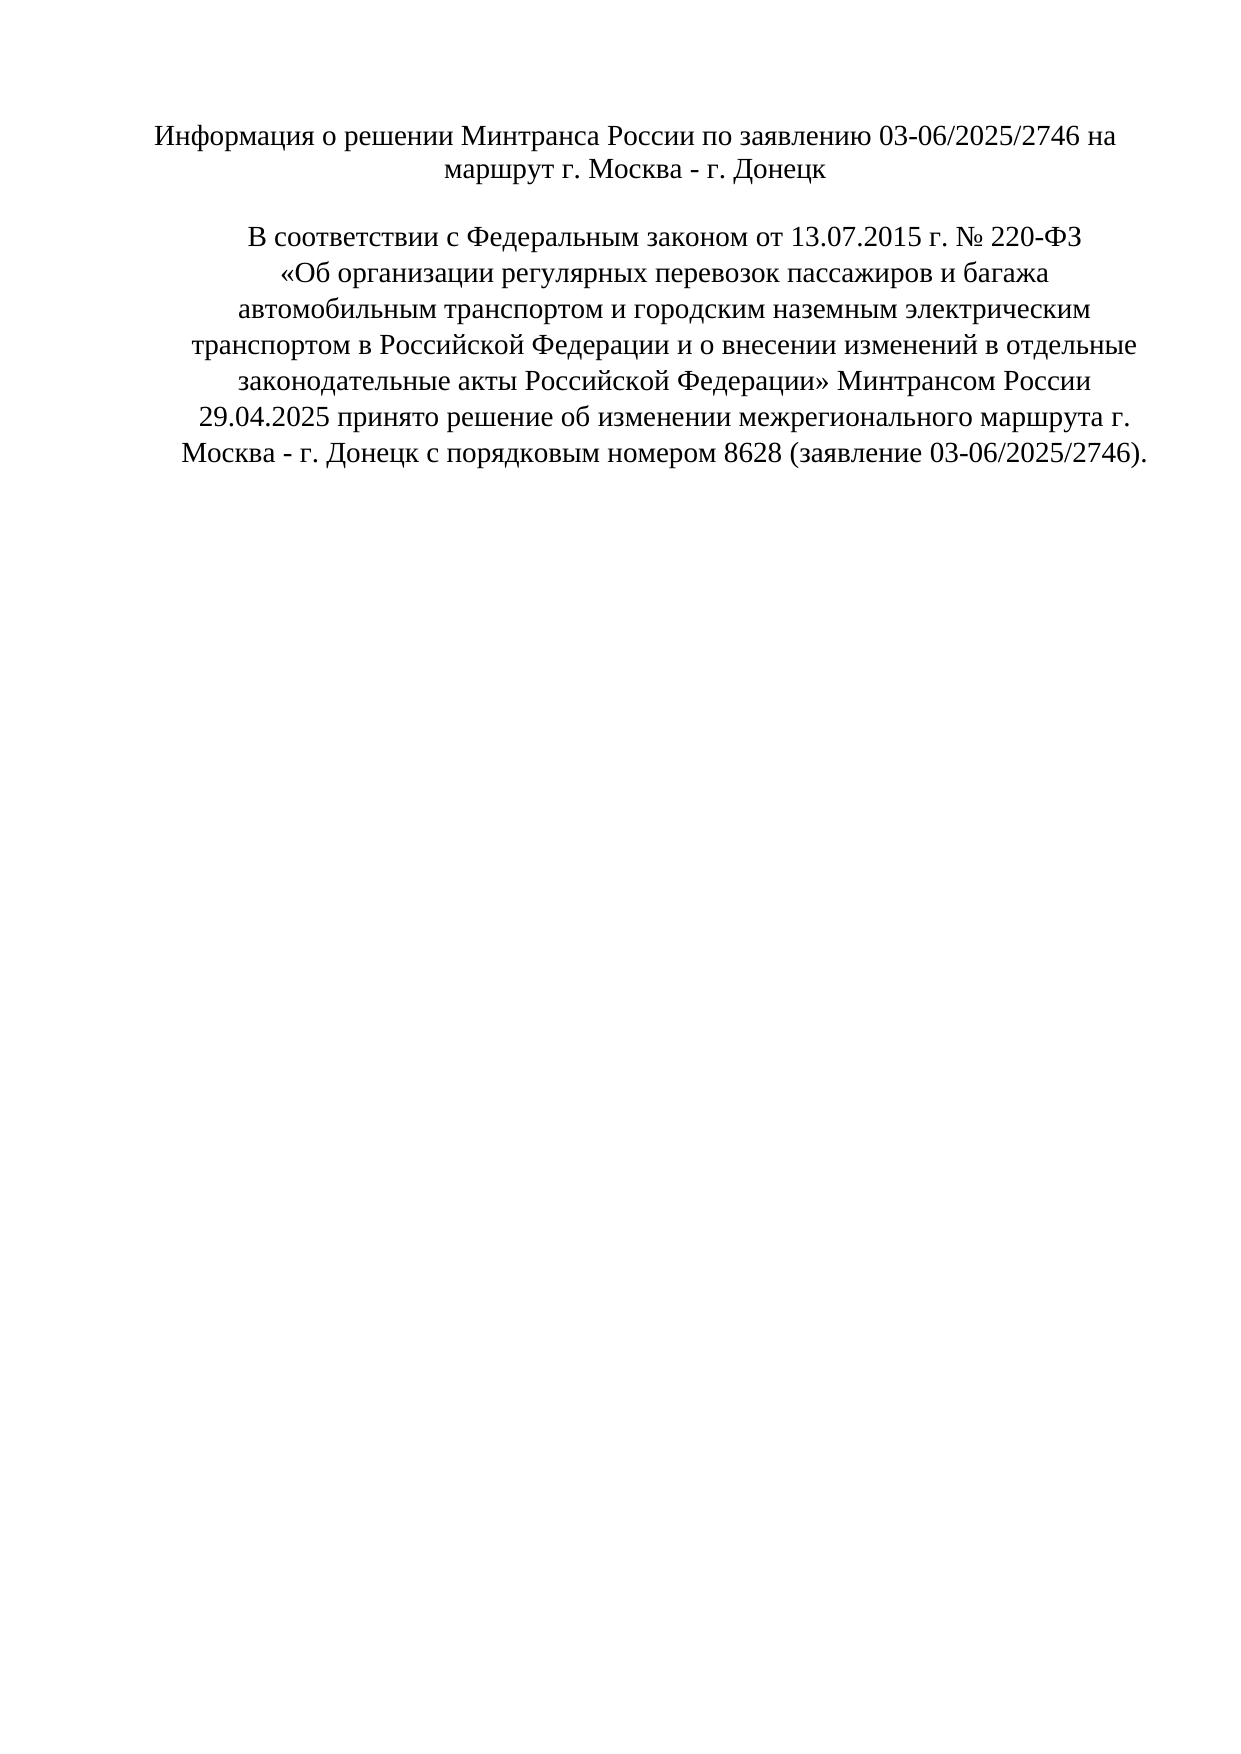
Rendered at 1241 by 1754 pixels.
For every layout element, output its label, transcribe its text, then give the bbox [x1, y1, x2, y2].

text В соответствии с Федеральным законом от 13.07.2015 г. № 220-ФЗ «Об организации регулярных перевозок пассажиров и багажа автомобильным транспортом и городским наземным электрическим транспортом в Российской Федерации и о внесении изменений в отдельные законодательные акты Российской Федерации» Минтрансом России 29.04.2025 принято решение об изменении межрегионального маршрута г. Москва - г. Донецк с порядковым номером 8628 (заявление 03-06/2025/2746). [177, 219, 1152, 469]
text Информация о решении Минтранса России по заявлению 03-06/2025/2746 на маршрут г. Москва - г. Донецк [118, 118, 1152, 185]
